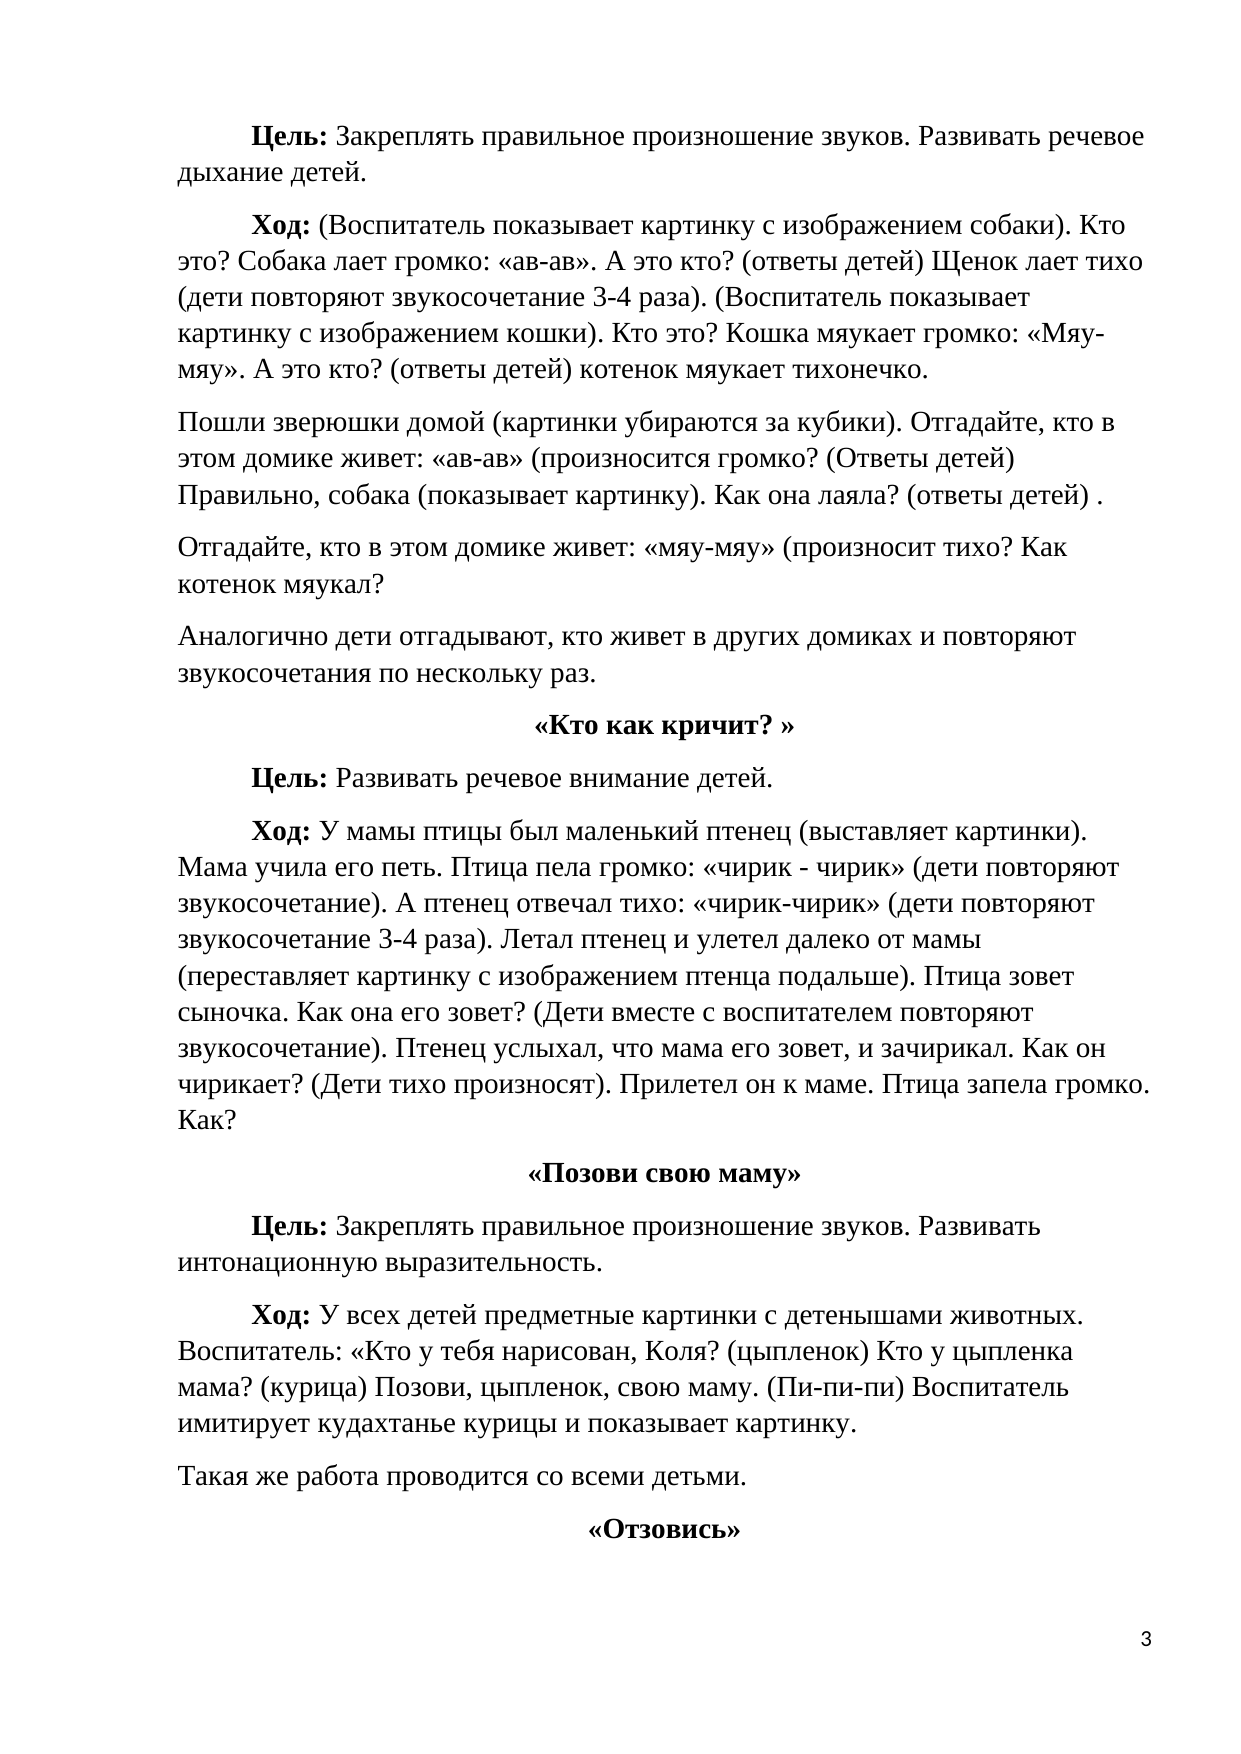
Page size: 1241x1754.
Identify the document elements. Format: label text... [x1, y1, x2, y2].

text «Позови свою маму» [177, 1155, 1152, 1189]
text Аналогично дети отгадывают, кто живет в других домиках и повторяют звукосочетания по нескольку раз. [177, 618, 1152, 688]
text Цель: Закреплять правильное произношение звуков. Развивать интонационную выразительность. [177, 1208, 1152, 1278]
text Ход: У всех детей предметные картинки с детенышами животных. Воспитатель: «Кто у тебя нарисован, Коля? (цыпленок) Кто у цыпленка мама? (курица) Позови, цыпленок, свою маму. (Пи-пи-пи) Воспитатель имитирует кудахтанье курицы и показывает картинку. [177, 1297, 1152, 1439]
text Такая же работа проводится со всеми детьми. [177, 1458, 1152, 1492]
text Ход: (Воспитатель показывает картинку с изображением собаки). Кто это? Собака лает громко: «ав-ав». А это кто? (ответы детей) Щенок лает тихо (дети повторяют звукосочетание 3-4 раза). (Воспитатель показывает картинку с изображением кошки). Кто это? Кошка мяукает громко: «Мяу-мяу». А это кто? (ответы детей) котенок мяукает тихонечко. [177, 207, 1152, 385]
text Пошли зверюшки домой (картинки убираются за кубики). Отгадайте, кто в этом домике живет: «ав-ав» (произносится громко? (Ответы детей) Правильно, собака (показывает картинку). Как она лаяла? (ответы детей) . [177, 404, 1152, 510]
text Цель: Закреплять правильное произношение звуков. Развивать речевое дыхание детей. [177, 118, 1152, 188]
text Ход: У мамы птицы был маленький птенец (выставляет картинки). Мама учила его петь. Птица пела громко: «чирик - чирик» (дети повторяют звукосочетание). А птенец отвечал тихо: «чирик-чирик» (дети повторяют звукосочетание 3-4 раза). Летал птенец и улетел далеко от мамы (переставляет картинку с изображением птенца подальше). Птица зовет сыночка. Как она его зовет? (Дети вместе с воспитателем повторяют звукосочетание). Птенец услыхал, что мама его зовет, и зачирикал. Как он чирикает? (Дети тихо произносят). Прилетел он к маме. Птица запела громко. Как? [177, 813, 1152, 1136]
text «Кто как кричит? » [177, 707, 1152, 741]
text «Отзовись» [177, 1511, 1152, 1544]
text Цель: Развивать речевое внимание детей. [177, 760, 1152, 794]
text Отгадайте, кто в этом домике живет: «мяу-мяу» (произносит тихо? Как котенок мяукал? [177, 529, 1152, 599]
